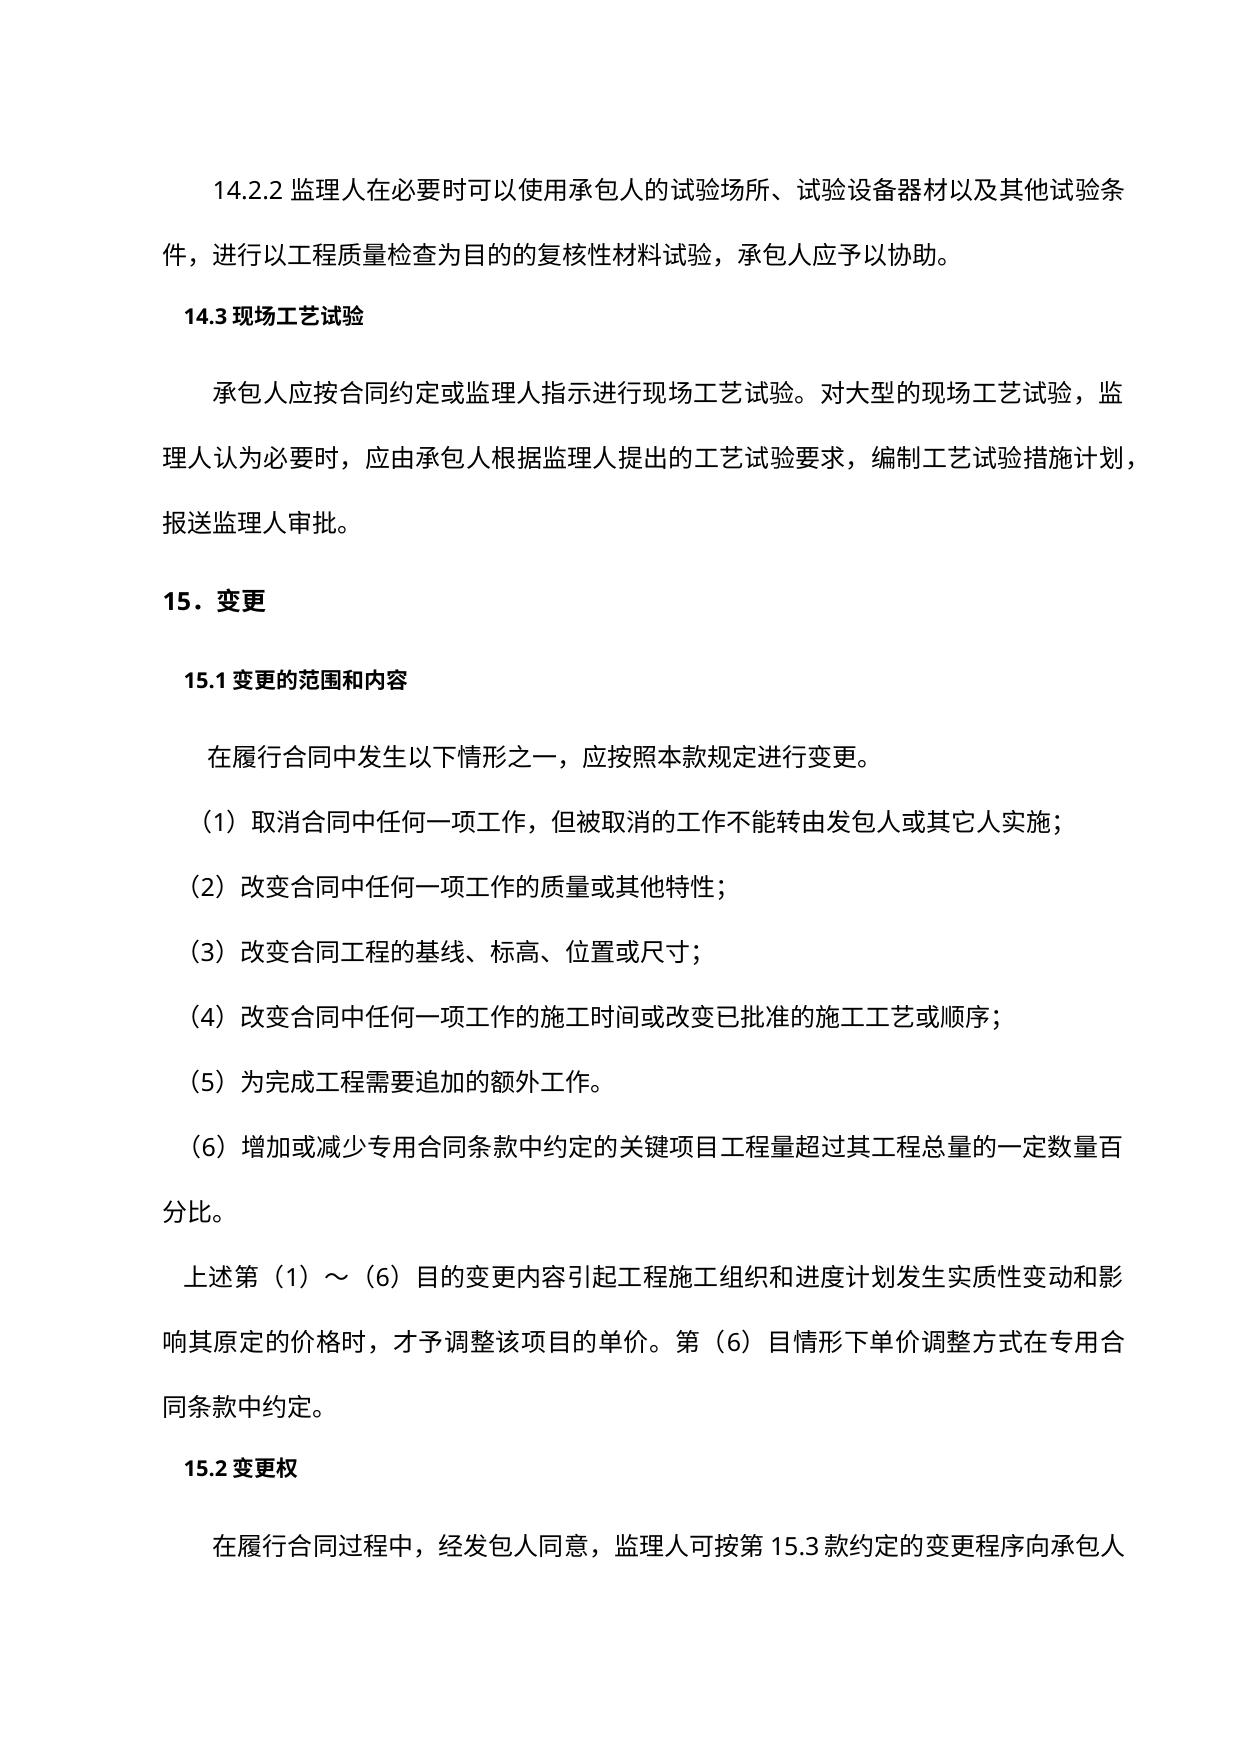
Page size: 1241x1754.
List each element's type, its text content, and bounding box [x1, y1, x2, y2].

text （6）增加或减少专用合同条款中约定的关键项目工程量超过其工程总量的一定数量百分比。 [162, 1113, 1126, 1243]
text 承包人应按合同约定或监理人指示进行现场工艺试验。对大型的现场工艺试验，监理人认为必要时，应由承包人根据监理人提出的工艺试验要求，编制工艺试验措施计划，报送监理人审批。 [162, 359, 1126, 554]
subtitle 15.2 变更权 [162, 1451, 1126, 1483]
text （5）为完成工程需要追加的额外工作。 [162, 1048, 1126, 1113]
subtitle 15.1 变更的范围和内容 [162, 663, 1126, 695]
text 上述第（1）～（6）目的变更内容引起工程施工组织和进度计划发生实质性变动和影响其原定的价格时，才予调整该项目的单价。第（6）目情形下单价调整方式在专用合同条款中约定。 [162, 1243, 1126, 1438]
subtitle 15．变更 [162, 567, 1126, 632]
text （1）取消合同中任何一项工作，但被取消的工作不能转由发包人或其它人实施； [162, 788, 1126, 853]
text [162, 1512, 1126, 1577]
text 在履行合同中发生以下情形之一，应按照本款规定进行变更。 [162, 723, 1126, 788]
subtitle 14.3 现场工艺试验 [162, 299, 1126, 331]
text （3）改变合同工程的基线、标高、位置或尺寸； [162, 918, 1126, 983]
text （2）改变合同中任何一项工作的质量或其他特性； [162, 853, 1126, 918]
text 14.2.2 监理人在必要时可以使用承包人的试验场所、试验设备器材以及其他试验条件，进行以工程质量检查为目的的复核性材料试验，承包人应予以协助。 [162, 156, 1126, 286]
text （4）改变合同中任何一项工作的施工时间或改变已批准的施工工艺或顺序； [162, 983, 1126, 1048]
